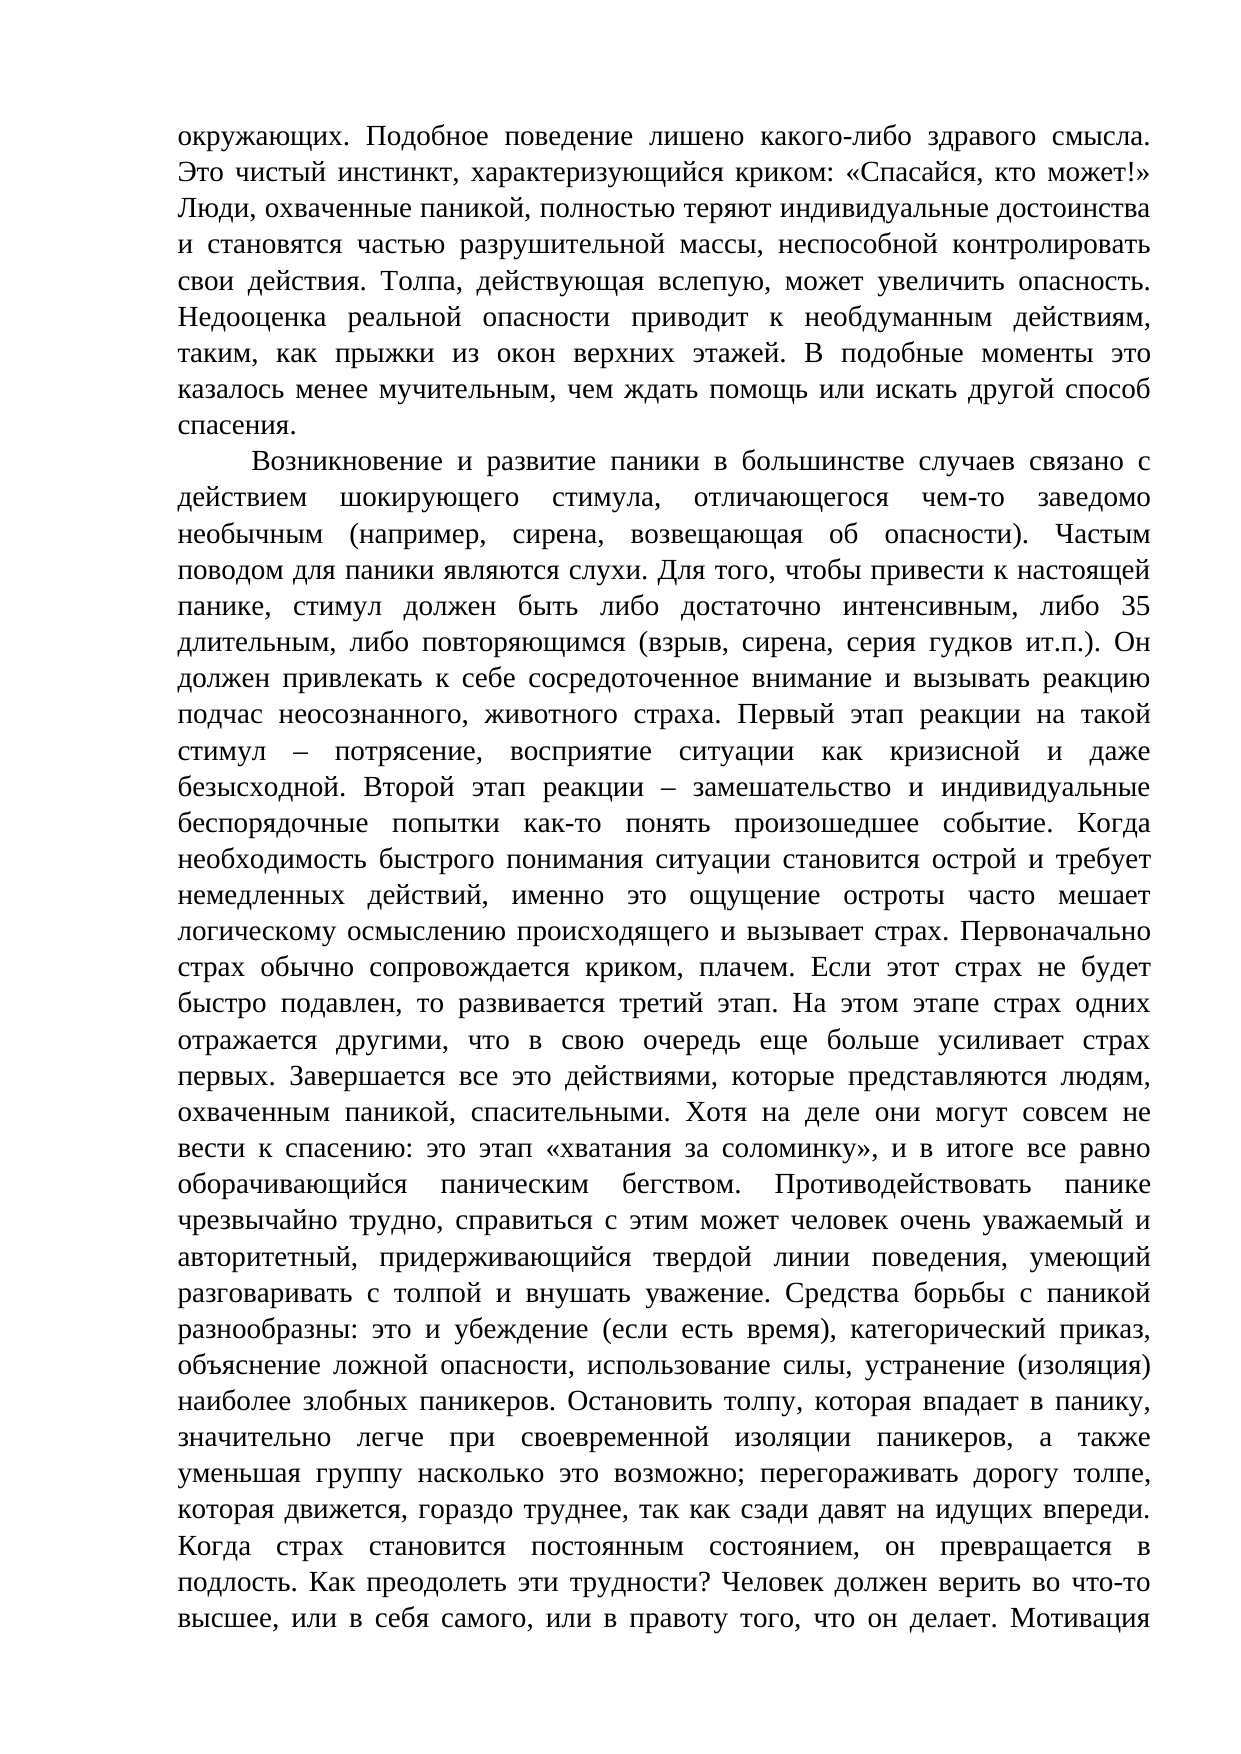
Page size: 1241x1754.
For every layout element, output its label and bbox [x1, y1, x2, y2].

text [177, 443, 1152, 1634]
text [177, 118, 1152, 441]
